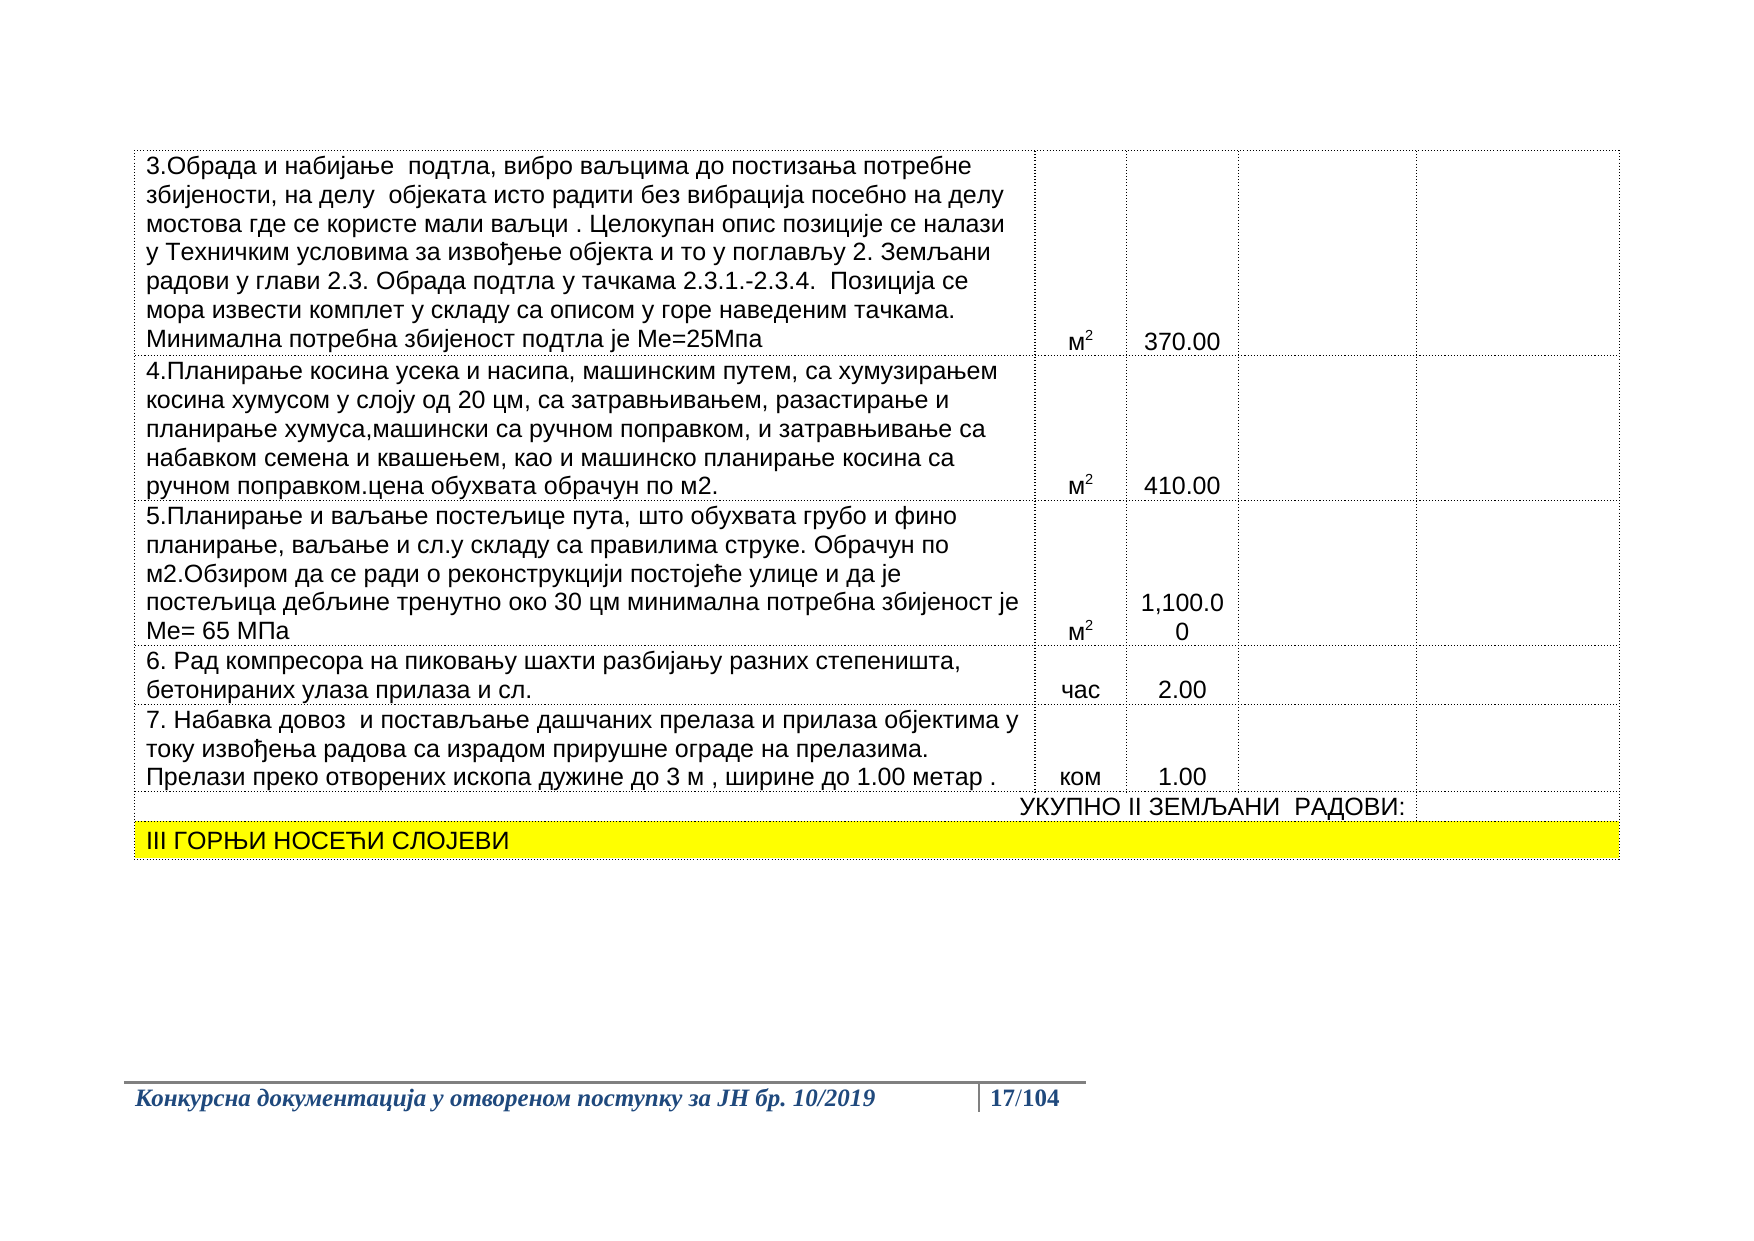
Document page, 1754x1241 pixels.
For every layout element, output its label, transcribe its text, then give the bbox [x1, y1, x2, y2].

table_cell час [1035, 645, 1126, 704]
table_cell м2 [1035, 500, 1126, 645]
table_cell [1417, 355, 1619, 500]
table_cell III ГОРЊИ НОСЕЋИ СЛОЈЕВИ [135, 821, 1619, 858]
table_cell [1239, 704, 1417, 791]
table_cell 4.Планирање косина усека и насипа, машинским путем, са хумузирањем косина хумусом у слоју од 20 цм, са затравњивањем, разастирање и планирање хумуса,машински са ручном поправком, и затравњивање са набавком семена и квашењем, као и машинско планирање косина са ручном поправком.цена обухвата обрачун по м2. [135, 355, 1035, 500]
table_cell 7. Набавка довоз и постављање дашчаних прелаза и прилаза објектима у току извођења радова са израдом прирушне ограде на прелазима. Прелази преко отворених ископа дужине до 3 м , ширине до 1.00 метар . [135, 704, 1035, 791]
table_cell УКУПНО II ЗЕМЉАНИ РАДОВИ: [135, 791, 1417, 821]
table_cell 2.00 [1126, 645, 1238, 704]
table_cell 1,100.00 [1126, 500, 1238, 645]
table_cell 6. Рад компресора на пиковању шахти разбијању разних степеништа, бетонираних улаза прилаза и сл. [135, 645, 1035, 704]
table_cell [1417, 500, 1619, 645]
table_cell 1.00 [1126, 704, 1238, 791]
table_cell [1417, 645, 1619, 704]
table_cell м2 [1035, 355, 1126, 500]
table_cell [1239, 645, 1417, 704]
table_cell [1417, 150, 1619, 355]
table_cell м2 [1035, 150, 1126, 355]
table_cell 410.00 [1126, 355, 1238, 500]
table_cell 5.Планирање и ваљање постељице пута, што обухвата грубо и фино планирање, ваљање и сл.у складу са правилима струке. Обрачун по м2.Обзиром да се ради о реконструкцији постојеће улице и да је постељица дебљине тренутно око 30 цм минимална потребна збијеност је Ме= 65 МПа [135, 500, 1035, 645]
table_cell ком [1035, 704, 1126, 791]
table_cell [1417, 791, 1619, 821]
table_cell 370.00 [1126, 150, 1238, 355]
table_cell [1239, 355, 1417, 500]
table_cell [1417, 704, 1619, 791]
table_cell [1239, 500, 1417, 645]
table_cell [1239, 150, 1417, 355]
table_cell 3.Обрада и набијање подтла, вибро ваљцима до постизања потребне збијености, на делу објеката исто радити без вибрација посебно на делу мостова где се користе мали ваљци . Целокупан опис позиције се налази у Техничким условима за извођење објекта и то у поглављу 2. Земљани радови у глави 2.3. Обрада подтла у тачкама 2.3.1.-2.3.4. Позиција се мора извести комплет у складу са описом у горе наведеним тачкама. Минимална потребна збијеност подтла је Ме=25Мпа [135, 150, 1035, 355]
